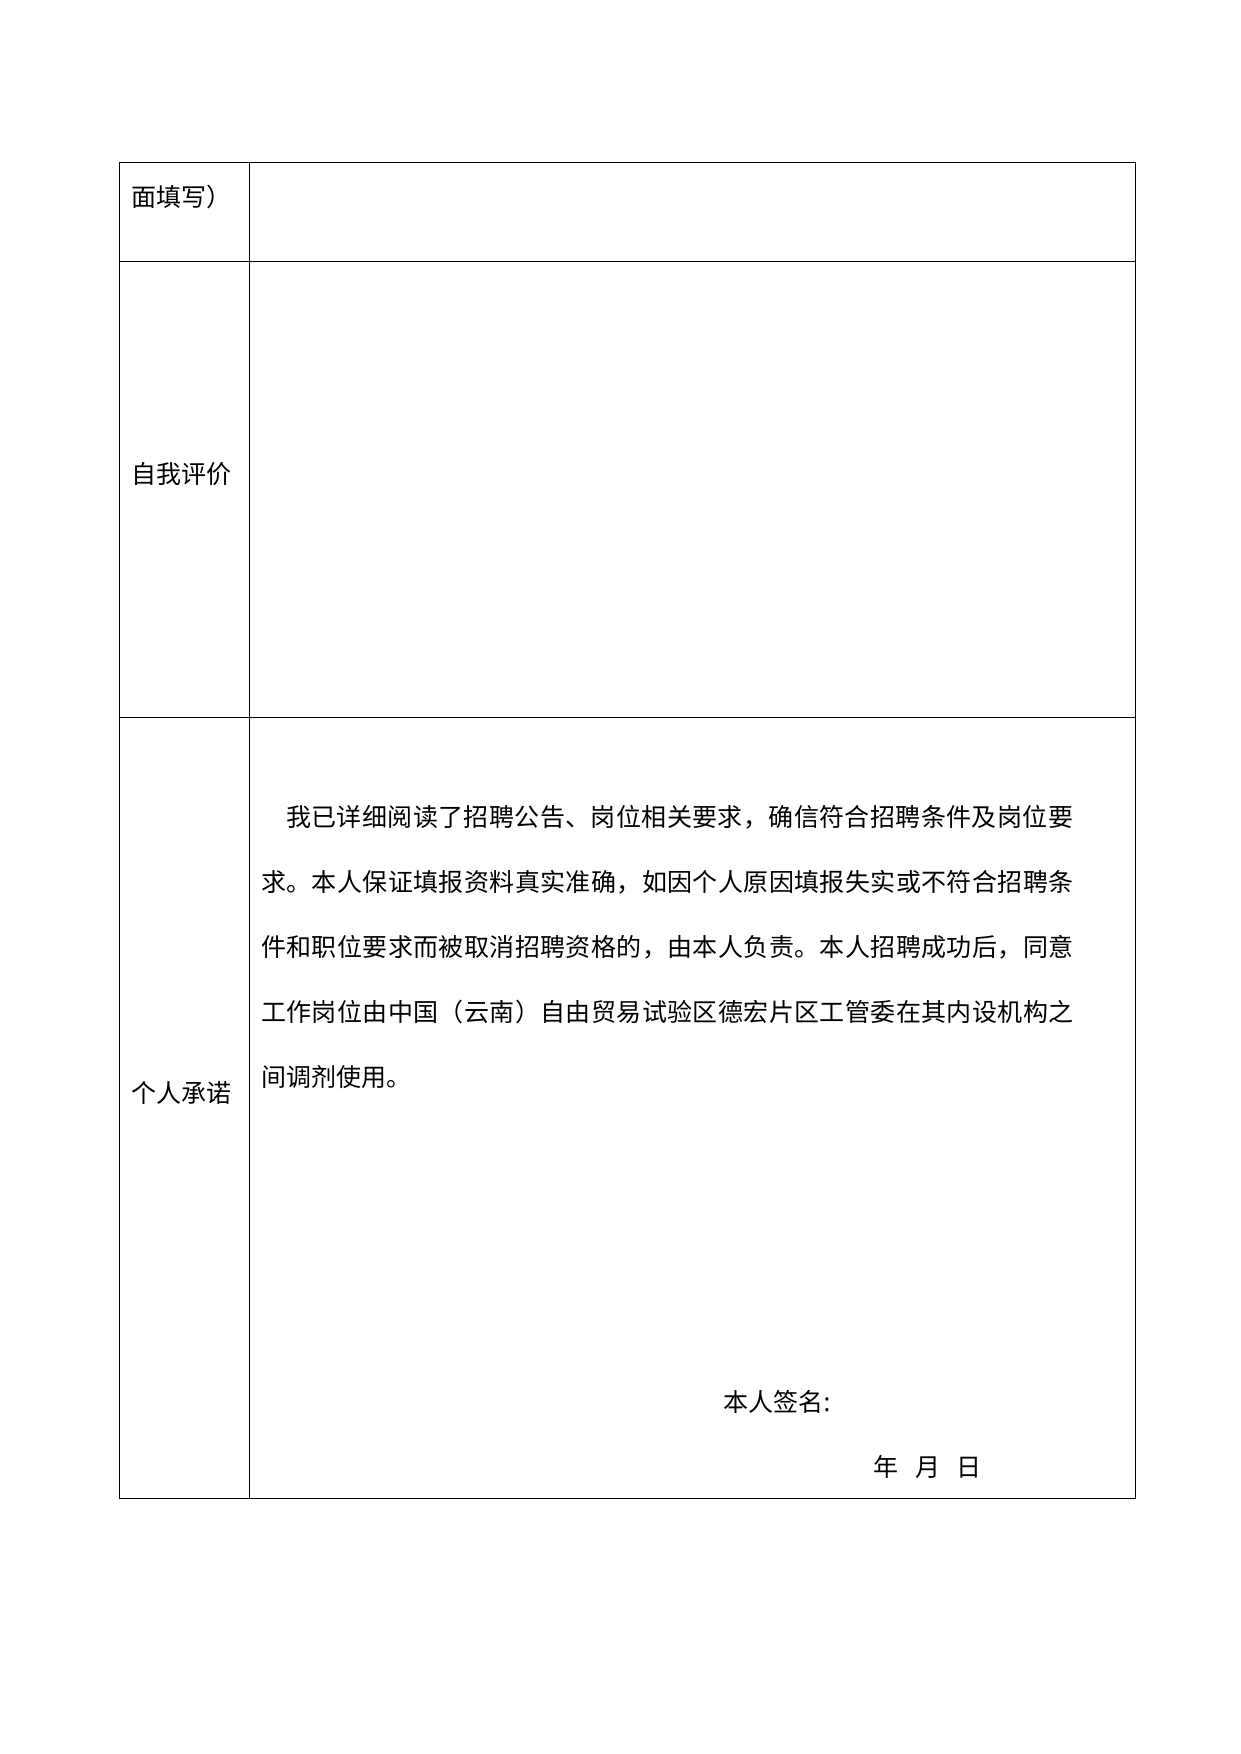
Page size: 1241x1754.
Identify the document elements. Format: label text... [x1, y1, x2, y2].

table_cell [250, 262, 1135, 717]
table_cell 个人承诺 [120, 718, 249, 1498]
table_cell 自我评价 [120, 262, 249, 717]
table_cell [250, 163, 1135, 261]
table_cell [120, 163, 249, 261]
table_cell 我已详细阅读了招聘公告、岗位相关要求，确信符合招聘条件及岗位要求。本人保证填报资料真实准确，如因个人原因填报失实或不符合招聘条件和职位要求而被取消招聘资格的，由本人负责。本人招聘成功后，同意工作岗位由中国（云南）自由贸易试验区德宏片区工管委在其内设机构之间调剂使用。 本人签名: 年 月 日 [250, 718, 1135, 1498]
